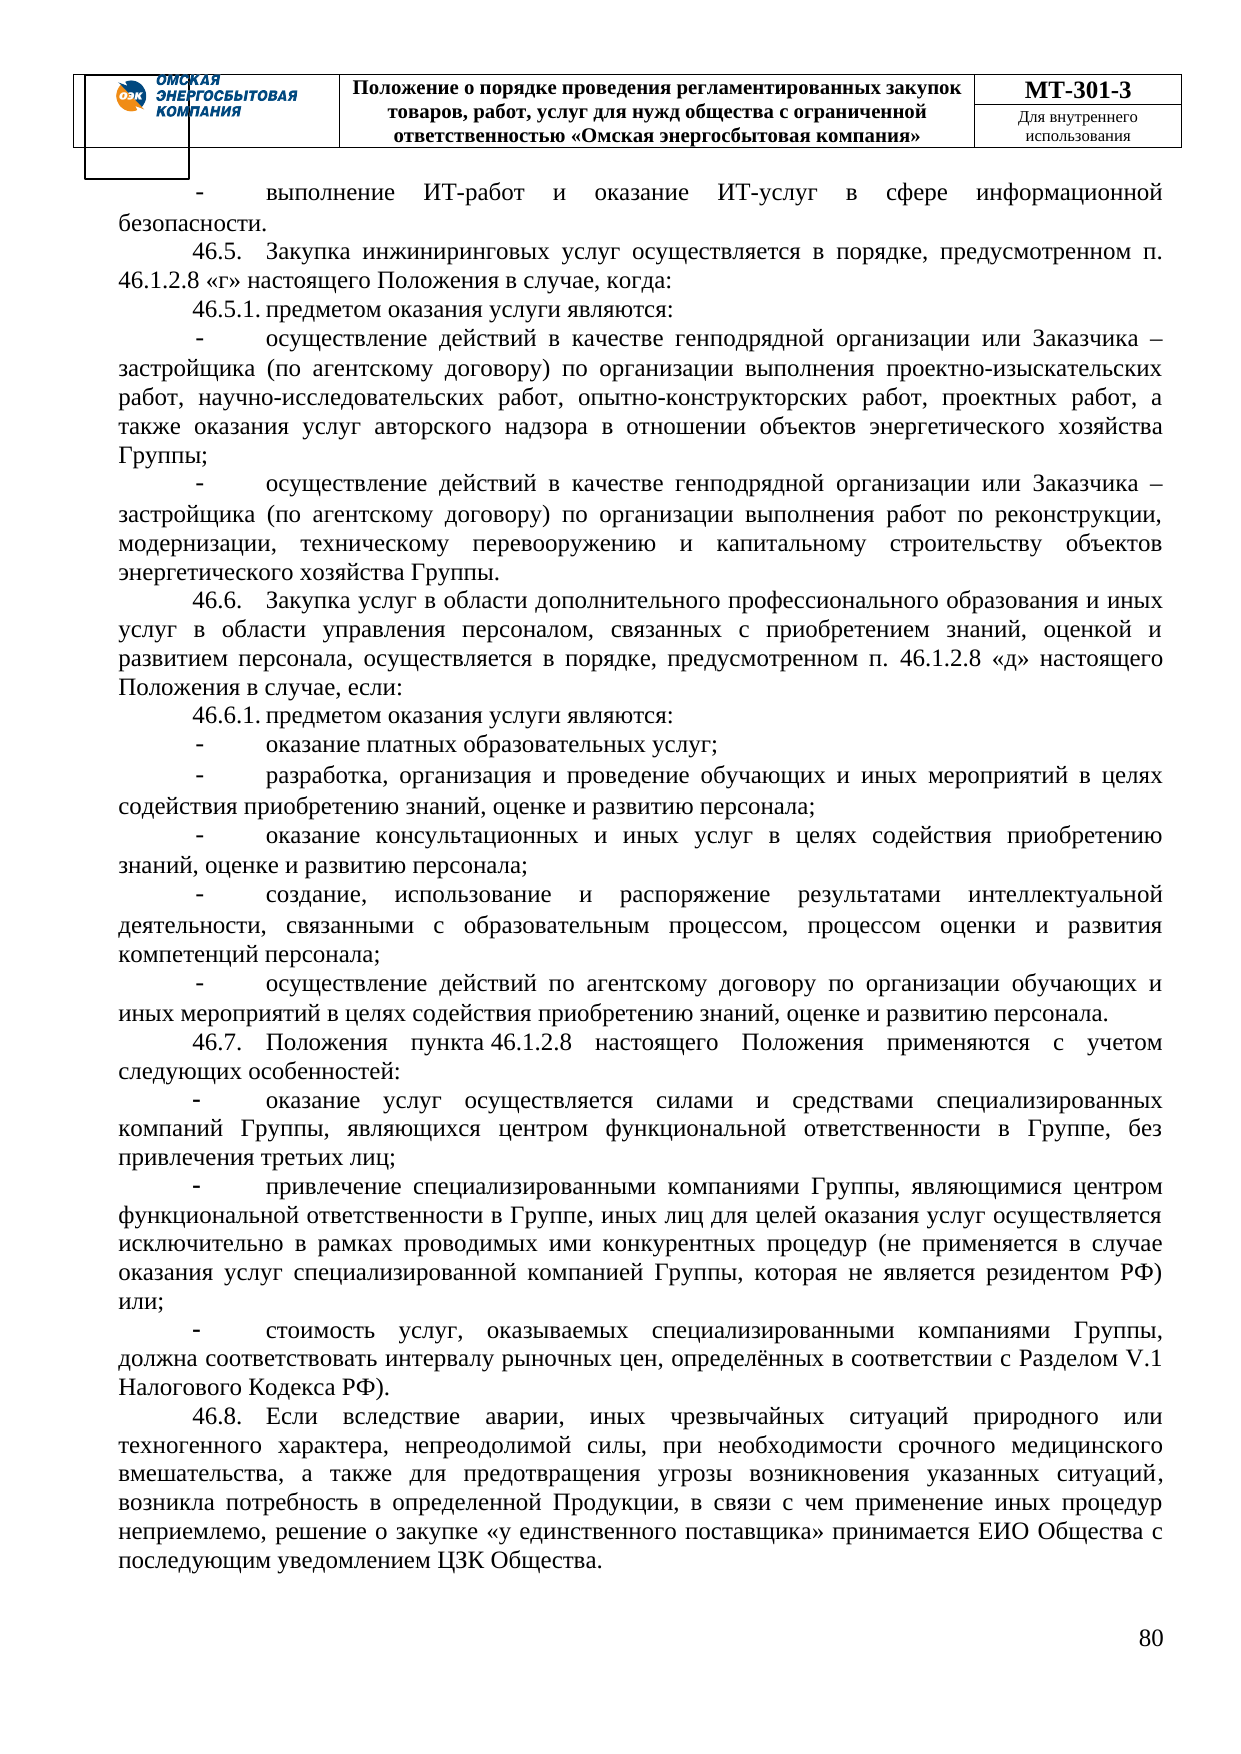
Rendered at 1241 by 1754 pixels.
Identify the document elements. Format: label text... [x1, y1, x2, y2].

list разработка, организация и проведение обучающих и иных мероприятий в целях содействия приобретению знаний, оценке и развитию персонала; [118, 760, 1163, 820]
list осуществление действий по агентскому договору по организации обучающих и иных мероприятий в целях содействия приобретению знаний, оценке и развитию персонала. [118, 968, 1163, 1027]
list осуществление действий в качестве генподрядной организации или Заказчика – застройщика (по агентскому договору) по организации выполнения работ по реконструкции, модернизации, техническому перевооружению и капитальному строительству объектов энергетического хозяйства Группы. [118, 468, 1163, 586]
list Закупка инжиниринговых услуг осуществляется в порядке, предусмотренном п. 46.1.2.8 «г» настоящего Положения в случае, когда: [118, 236, 1163, 294]
list оказание консультационных и иных услуг в целях содействия приобретению знаний, оценке и развитию персонала; [118, 820, 1163, 879]
list оказание услуг осуществляется силами и средствами специализированных компаний Группы, являющихся центром функциональной ответственности в Группе, без привлечения третьих лиц; [118, 1085, 1163, 1171]
list оказание платных образовательных услуг; [118, 729, 1163, 760]
list Если вследствие аварии, иных чрезвычайных ситуаций природного или техногенного характера, непреодолимой силы, при необходимости срочного медицинского вмешательства, а также для предотвращения угрозы возникновения указанных ситуаций, возникла потребность в определенной Продукции, в связи с чем применение иных процедур неприемлемо, решение о закупке «у единственного поставщика» принимается ЕИО Общества с последующим уведомлением ЦЗК Общества. [118, 1401, 1163, 1573]
list Положения пункта 46.1.2.8 настоящего Положения применяются с учетом следующих особенностей: [118, 1027, 1163, 1085]
picture [116, 74, 298, 117]
list стоимость услуг, оказываемых специализированными компаниями Группы, должна соответствовать интервалу рыночных цен, определённых в соответствии с Разделом V.1 Налогового Кодекса РФ). [118, 1315, 1163, 1401]
list выполнение ИТ-работ и оказание ИТ-услуг в сфере информационной безопасности. [118, 177, 1163, 236]
list создание, использование и распоряжение результатами интеллектуальной деятельности, связанными с образовательным процессом, процессом оценки и развития компетенций персонала; [118, 879, 1163, 968]
list осуществление действий в качестве генподрядной организации или Заказчика – застройщика (по агентскому договору) по организации выполнения проектно-изыскательских работ, научно-исследовательских работ, опытно-конструкторских работ, проектных работ, а также оказания услуг авторского надзора в отношении объектов энергетического хозяйства Группы; [118, 323, 1163, 468]
list предметом оказания услуги являются: [118, 294, 1163, 323]
list Закупка услуг в области дополнительного профессионального образования и иных услуг в области управления персоналом, связанных с приобретением знаний, оценкой и развитием персонала, осуществляется в порядке, предусмотренном п. 46.1.2.8 «д» настоящего Положения в случае, если: [118, 586, 1163, 701]
list предметом оказания услуги являются: [118, 701, 1163, 729]
list привлечение специализированными компаниями Группы, являющимися центром функциональной ответственности в Группе, иных лиц для целей оказания услуг осуществляется исключительно в рамках проводимых ими конкурентных процедур (не применяется в случае оказания услуг специализированной компанией Группы, которая не является резидентом РФ) или; [118, 1171, 1163, 1315]
